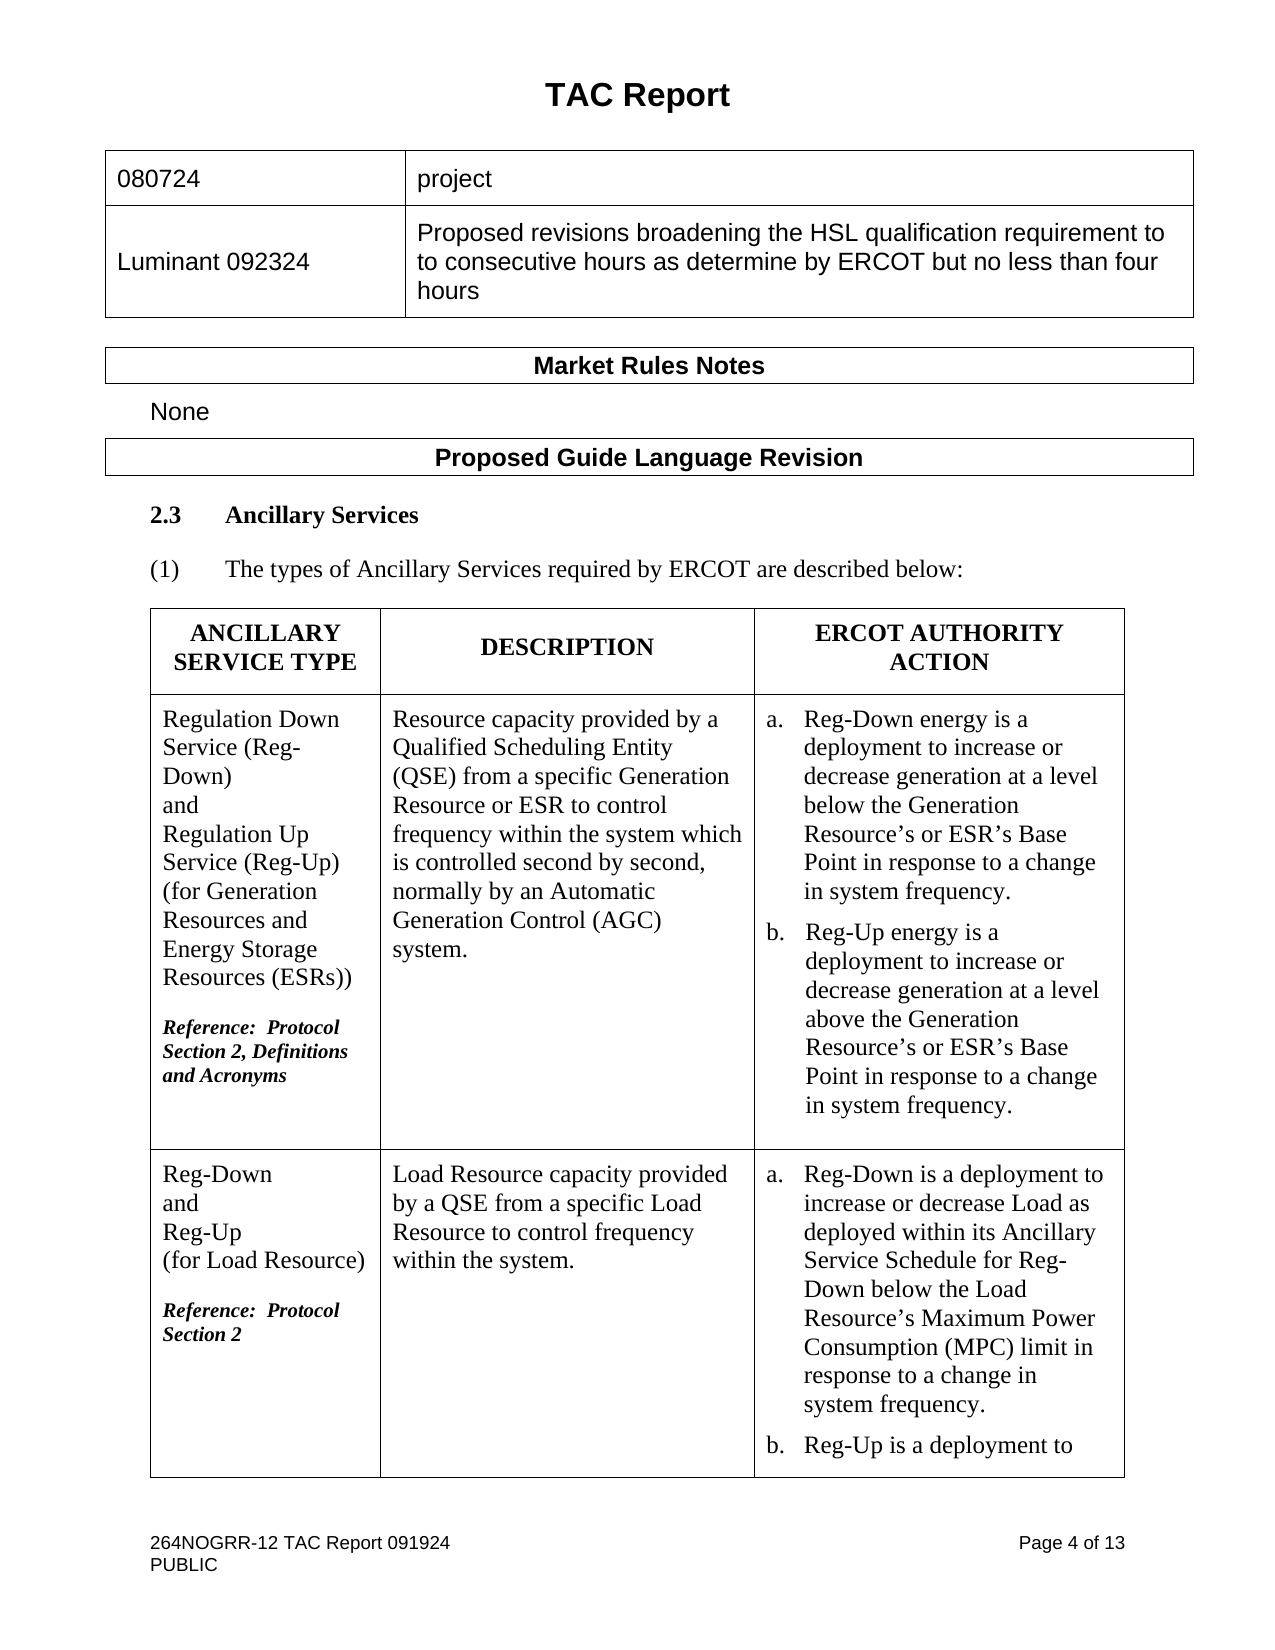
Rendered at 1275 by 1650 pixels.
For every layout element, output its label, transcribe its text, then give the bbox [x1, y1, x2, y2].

table_cell Luminant 092324 [106, 206, 405, 317]
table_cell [151, 1150, 380, 1477]
text (1) The types of Ancillary Services required by ERCOT are described below: [150, 554, 1125, 583]
table_header ANCILLARY SERVICE TYPE [151, 609, 380, 694]
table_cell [381, 1150, 754, 1477]
table_cell Regulation Down Service (Reg-Down) and Regulation Up Service (Reg-Up) (for Generation Resources and Energy Storage Resources (ESRs)) Reference: Protocol Section 2, Definitions and Acronyms [151, 695, 380, 1149]
table_header Proposed Guide Language Revision [106, 439, 1193, 474]
table_header Market Rules Notes [106, 348, 1193, 383]
table_cell Resource capacity provided by a Qualified Scheduling Entity (QSE) from a specific Generation Resource or ESR to control frequency within the system which is controlled second by second, normally by an Automatic Generation Control (AGC) system. [381, 695, 754, 1149]
table_header ERCOT AUTHORITY ACTION [755, 609, 1124, 694]
table_cell Proposed revisions broadening the HSL qualification requirement to to consecutive hours as determine by ERCOT but no less than four hours [406, 206, 1193, 317]
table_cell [106, 151, 405, 205]
table_header DESCRIPTION [381, 609, 754, 694]
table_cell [755, 1150, 1124, 1477]
text None [150, 397, 1125, 426]
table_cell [406, 151, 1193, 205]
text 2.3 Ancillary Services [150, 501, 1125, 529]
table_cell a. Reg-Down energy is a deployment to increase or decrease generation at a level below the Generation Resource’s or ESR’s Base Point in response to a change in system frequency. b. Reg-Up energy is a deployment to increase or decrease generation at a level above the Generation Resource’s or ESR’s Base Point in response to a change in system frequency. [755, 695, 1124, 1149]
